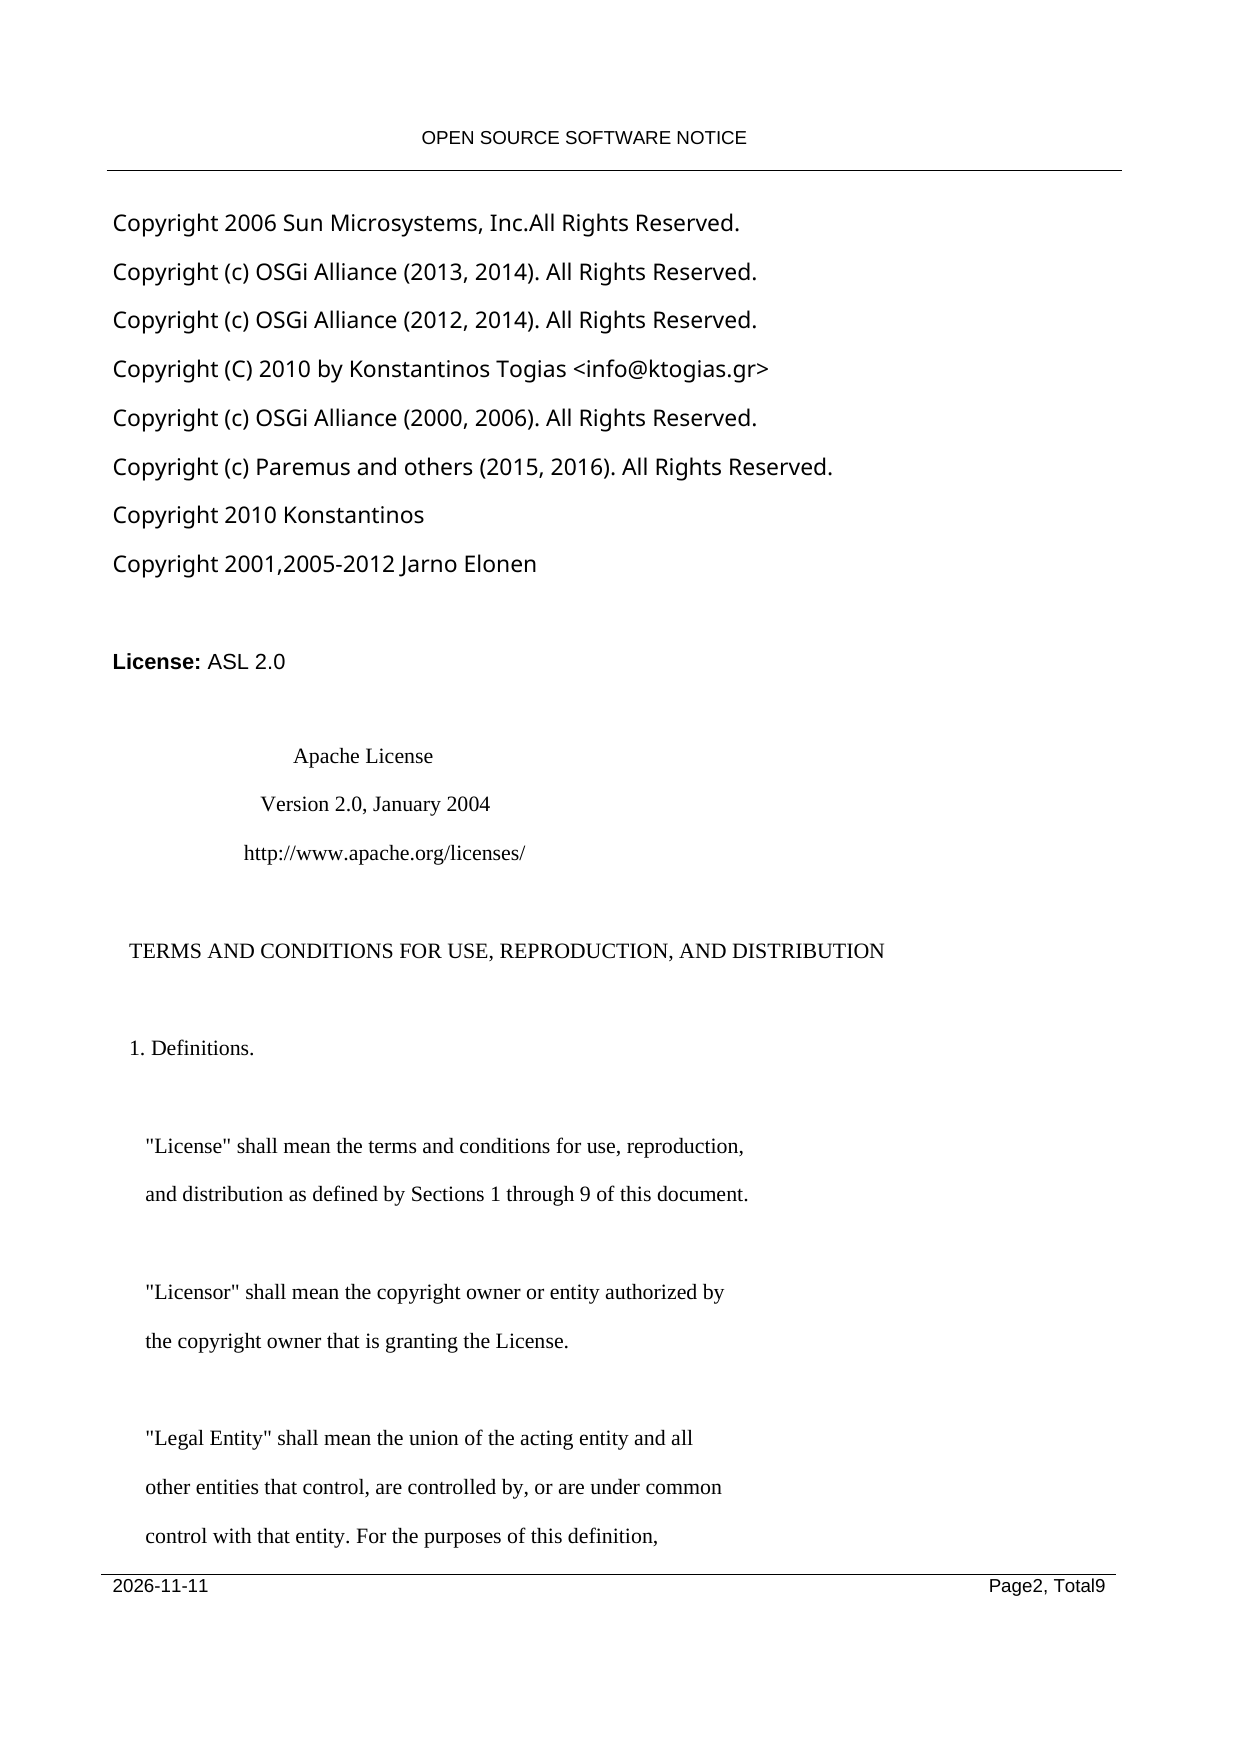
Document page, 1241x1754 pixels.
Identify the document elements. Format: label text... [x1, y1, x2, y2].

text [112, 690, 1128, 1551]
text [112, 206, 1128, 629]
text License: ASL 2.0 [112, 645, 1128, 678]
